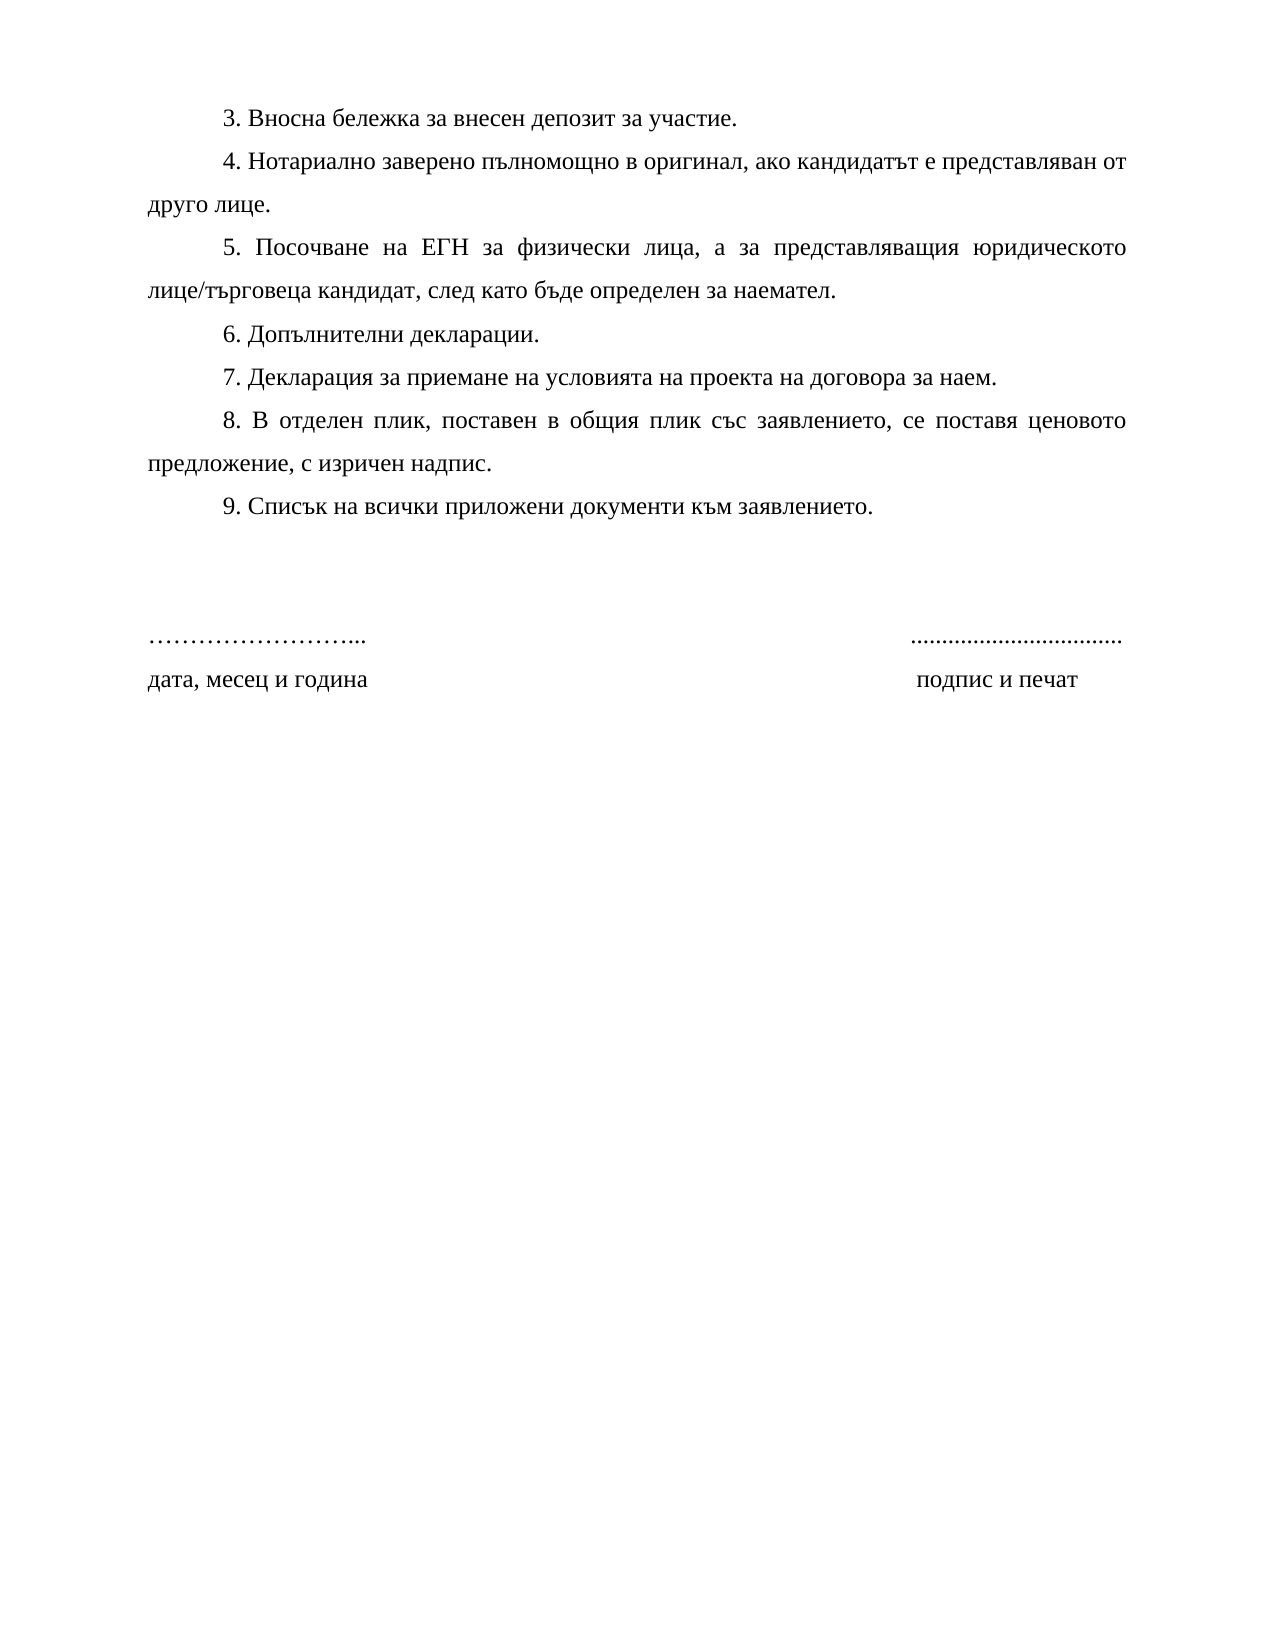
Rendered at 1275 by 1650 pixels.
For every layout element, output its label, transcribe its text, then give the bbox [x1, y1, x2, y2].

text 9. Списък на всички приложени документи към заявлението. [148, 491, 1127, 520]
text 6. Допълнителни декларации. [148, 319, 1127, 347]
text 7. Декларация за приемане на условията на проекта на договора за наем. [148, 362, 1127, 391]
text 8. В отделен плик, поставен в общия плик със заявлението, се поставя ценовото предложение, с изричен надпис. [148, 405, 1127, 477]
text 5. Посочване на ЕГН за физически лица, а за представляващия юридическото лице/търговеца кандидат, след като бъде определен за наемател. [148, 232, 1127, 304]
text ……………………... .................................. [148, 621, 1127, 649]
text 3. Вносна бележка за внесен депозит за участие. [148, 103, 1127, 132]
text 4. Нотариално заверено пълномощно в оригинал, ако кандидатът е представляван от друго лице. [148, 146, 1127, 218]
text дата, месец и година подпис и печат [148, 664, 1127, 692]
